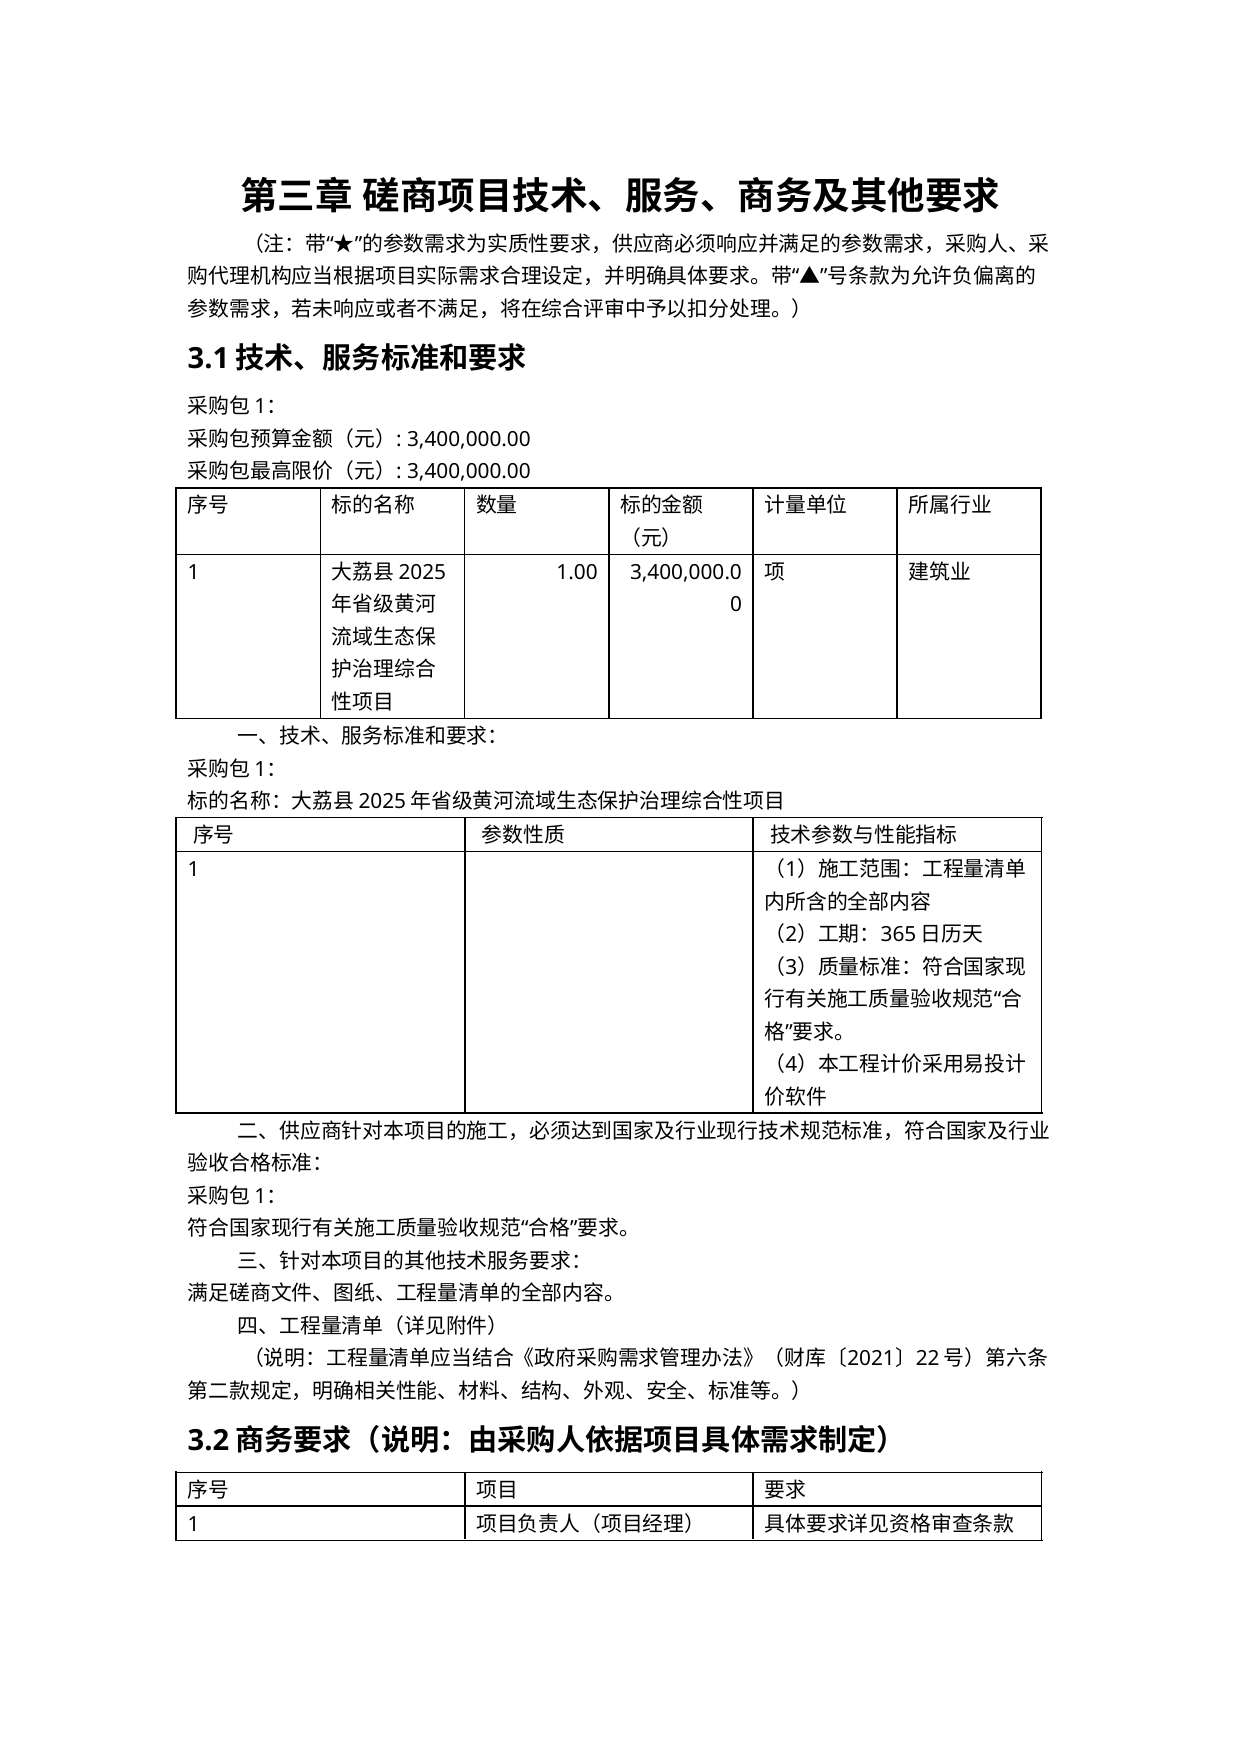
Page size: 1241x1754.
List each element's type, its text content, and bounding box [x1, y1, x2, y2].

table_cell 1 [177, 852, 464, 1112]
text 采购包1： [187, 1179, 1053, 1211]
table_header 标的名称 [321, 489, 464, 553]
table_header 序号 [177, 818, 464, 851]
text 3.2商务要求（说明：由采购人依据项目具体需求制定） [187, 1406, 1053, 1471]
text 四、工程量清单（详见附件） [187, 1309, 1053, 1341]
table_cell 3,400,000.00 [610, 555, 752, 718]
text （说明：工程量清单应当结合《政府采购需求管理办法》（财库〔2021〕22号）第六条第二款规定，明确相关性能、材料、结构、外观、安全、标准等。） [187, 1341, 1053, 1406]
text 二、供应商针对本项目的施工，必须达到国家及行业现行技术规范标准，符合国家及行业验收合格标准： [187, 1114, 1053, 1179]
table_header 所属行业 [898, 489, 1040, 553]
text 采购包最高限价（元）: 3,400,000.00 [187, 454, 1053, 487]
table_header 数量 [465, 489, 608, 553]
table_header 技术参数与性能指标 [754, 818, 1041, 851]
text 符合国家现行有关施工质量验收规范“合格”要求。 [187, 1211, 1053, 1244]
table_header 要求 [754, 1473, 1041, 1505]
table_header 计量单位 [754, 489, 896, 553]
table_cell 1.00 [465, 555, 608, 718]
table_header 项目 [466, 1473, 752, 1505]
table_cell 项目负责人（项目经理） [466, 1507, 752, 1539]
text 采购包1： [187, 752, 1053, 784]
table_cell 项 [754, 555, 896, 718]
table_cell 具体要求详见资格审查条款 [754, 1507, 1041, 1539]
table_header 序号 [177, 489, 320, 553]
text 标的名称：大荔县2025年省级黄河流域生态保护治理综合性项目 [187, 784, 1053, 817]
table_cell 大荔县2025年省级黄河流域生态保护治理综合性项目 [321, 555, 464, 718]
table_header 序号 [177, 1473, 464, 1505]
table_cell [466, 852, 752, 1112]
text 3.1技术、服务标准和要求 [187, 324, 1053, 389]
table_header 参数性质 [466, 818, 752, 851]
table_cell 1 [177, 555, 320, 718]
text 三、针对本项目的其他技术服务要求： [187, 1244, 1053, 1276]
table_cell 1 [177, 1507, 464, 1539]
text 第三章 磋商项目技术、服务、商务及其他要求 [187, 162, 1053, 227]
text 采购包预算金额（元）: 3,400,000.00 [187, 422, 1053, 454]
text 一、技术、服务标准和要求： [187, 719, 1053, 752]
text （注：带“★”的参数需求为实质性要求，供应商必须响应并满足的参数需求，采购人、采购代理机构应当根据项目实际需求合理设定，并明确具体要求。带“▲”号条款为允许负偏离的参数需求，若未响应或者不满足，将在综合评审中予以扣分处理。） [187, 227, 1053, 324]
text 满足磋商文件、图纸、工程量清单的全部内容。 [187, 1276, 1053, 1309]
table_header 标的金额 （元） [610, 489, 752, 553]
table_cell （1）施工范围：工程量清单内所含的全部内容 （2）工期：365日历天 （3）质量标准：符合国家现行有关施工质量验收规范“合格”要求。 （4）本工程计价采用易投计价软件 [754, 852, 1041, 1112]
text 采购包1： [187, 389, 1053, 422]
table_cell 建筑业 [898, 555, 1040, 718]
